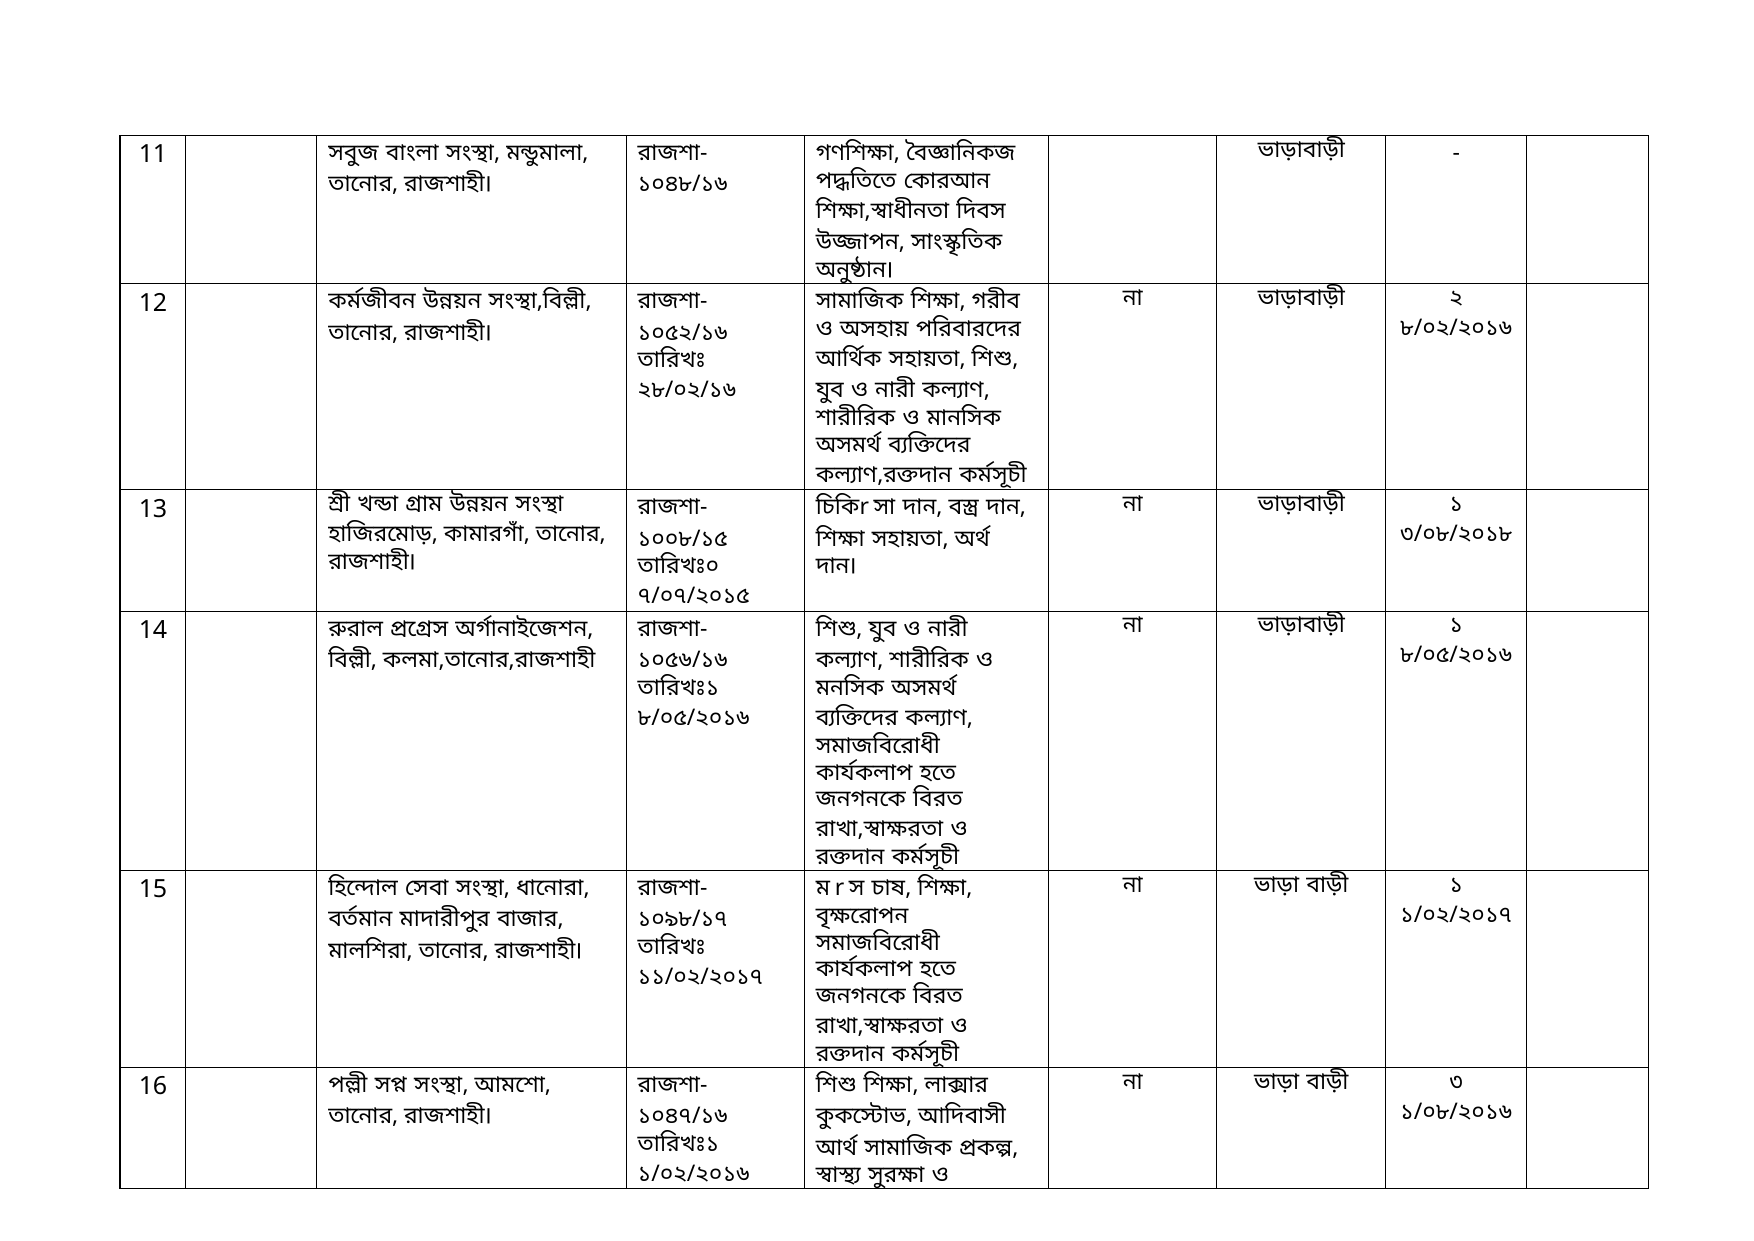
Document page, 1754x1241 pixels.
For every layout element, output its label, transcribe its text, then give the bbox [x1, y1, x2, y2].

table_cell ভাড়াবাড়ী [1217, 136, 1385, 283]
table_cell না [1049, 612, 1216, 870]
table_cell সবুজ বাংলা সংস্থা, মন্ডুমালা, তানোর, রাজশাহী। [317, 136, 626, 283]
table_cell 16 [121, 1068, 185, 1188]
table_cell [627, 1068, 804, 1188]
table_cell কর্মজীবন উন্নয়ন সংস্থা,বিল্লী, তানোর, রাজশাহী। [317, 284, 626, 489]
table_cell ভাড়াবাড়ী [1217, 284, 1385, 489]
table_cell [805, 1068, 1048, 1188]
table_cell রুরাল প্রগ্রেস অর্গানাইজেশন, বিল্লী, কলমা,তানোর,রাজশাহী [317, 612, 626, 870]
table_cell মrস চাষ, শিক্ষা, বৃক্ষরোপন সমাজবিরোধী কার্যকলাপ হতে জনগনকে বিরত রাখা,স্বাক্ষরতা ও রক্তদান কর্মসূচী [805, 871, 1048, 1067]
table_cell 15 [121, 871, 185, 1067]
table_cell 11 [121, 136, 185, 283]
table_cell ১৩/০৮/২০১৮ [1386, 490, 1526, 611]
table_cell [1527, 284, 1648, 489]
table_cell 14 [121, 612, 185, 870]
table_cell রাজশা-১০৫৬/১৬ তারিখঃ১৮/০৫/২০১৬ [627, 612, 804, 870]
table_cell [186, 136, 316, 283]
table_cell রাজশা-১০৪৮/১৬ [627, 136, 804, 283]
table_cell শিশু, যুব ও নারী কল্যাণ, শারীরিক ও মনসিক অসমর্থ ব্যক্তিদের কল্যাণ, সমাজবিরোধী কার্যকলাপ হতে জনগনকে বিরত রাখা,স্বাক্ষরতা ও রক্তদান কর্মসূচী [805, 612, 1048, 870]
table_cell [317, 1068, 626, 1188]
table_cell ভাড়া বাড়ী [1217, 871, 1385, 1067]
table_cell ১১/০২/২০১৭ [1386, 871, 1526, 1067]
table_cell সামাজিক শিক্ষা, গরীব ও অসহায় পরিবারদের আর্থিক সহায়তা, শিশু, যুব ও নারী কল্যাণ, শারীরিক ও মানসিক অসমর্থ ব্যক্তিদের কল্যাণ,রক্তদান কর্মসূচী [805, 284, 1048, 489]
table_cell না [1049, 1068, 1216, 1188]
table_cell রাজশা-১০৫২/১৬ তারিখঃ ২৮/০২/১৬ [627, 284, 804, 489]
table_cell - [1386, 136, 1526, 283]
table_cell [1527, 490, 1648, 611]
table_cell ৩১/০৮/২০১৬ [1386, 1068, 1526, 1188]
table_cell ভাড়া বাড়ী [1217, 1068, 1385, 1188]
table_cell 13 [121, 490, 185, 611]
table_cell শ্রী খন্ডা গ্রাম উন্নয়ন সংস্থা হাজিরমোড়, কামারগাঁ, তানোর, রাজশাহী। [317, 490, 626, 611]
table_cell না [1049, 284, 1216, 489]
table_cell ১৮/০৫/২০১৬ [1386, 612, 1526, 870]
table_cell 12 [121, 284, 185, 489]
table_cell ২৮/০২/২০১৬ [1386, 284, 1526, 489]
table_cell ভাড়াবাড়ী [1217, 490, 1385, 611]
table_cell [1527, 871, 1648, 1067]
table_cell না [1049, 871, 1216, 1067]
table_cell [186, 1068, 316, 1188]
table_cell [186, 871, 316, 1067]
table_cell ভাড়াবাড়ী [1217, 612, 1385, 870]
table_cell [1527, 1068, 1648, 1188]
table_cell [1527, 612, 1648, 870]
table_cell [186, 284, 316, 489]
table_cell [186, 490, 316, 611]
table_cell [186, 612, 316, 870]
table_cell [1527, 136, 1648, 283]
table_cell হিন্দোল সেবা সংস্থা, ধানোরা, বর্তমান মাদারীপুর বাজার, মালশিরা, তানোর, রাজশাহী। [317, 871, 626, 1067]
table_cell রাজশা-১০০৮/১৫ তারিখঃ০৭/০৭/২০১৫ [627, 490, 804, 611]
table_cell গণশিক্ষা, বৈজ্ঞানিকজ পদ্ধতিতে কোরআন শিক্ষা,স্বাধীনতা দিবস উজ্জাপন, সাংস্কৃতিক অনুষ্ঠান। [805, 136, 1048, 283]
table_cell চিকিrসা দান, বস্ত্র দান, শিক্ষা সহায়তা, অর্থ দান। [805, 490, 1048, 611]
table_cell [1049, 136, 1216, 283]
table_cell না [1049, 490, 1216, 611]
table_cell রাজশা-১০৯৮/১৭ তারিখঃ ১১/০২/২০১৭ [627, 871, 804, 1067]
